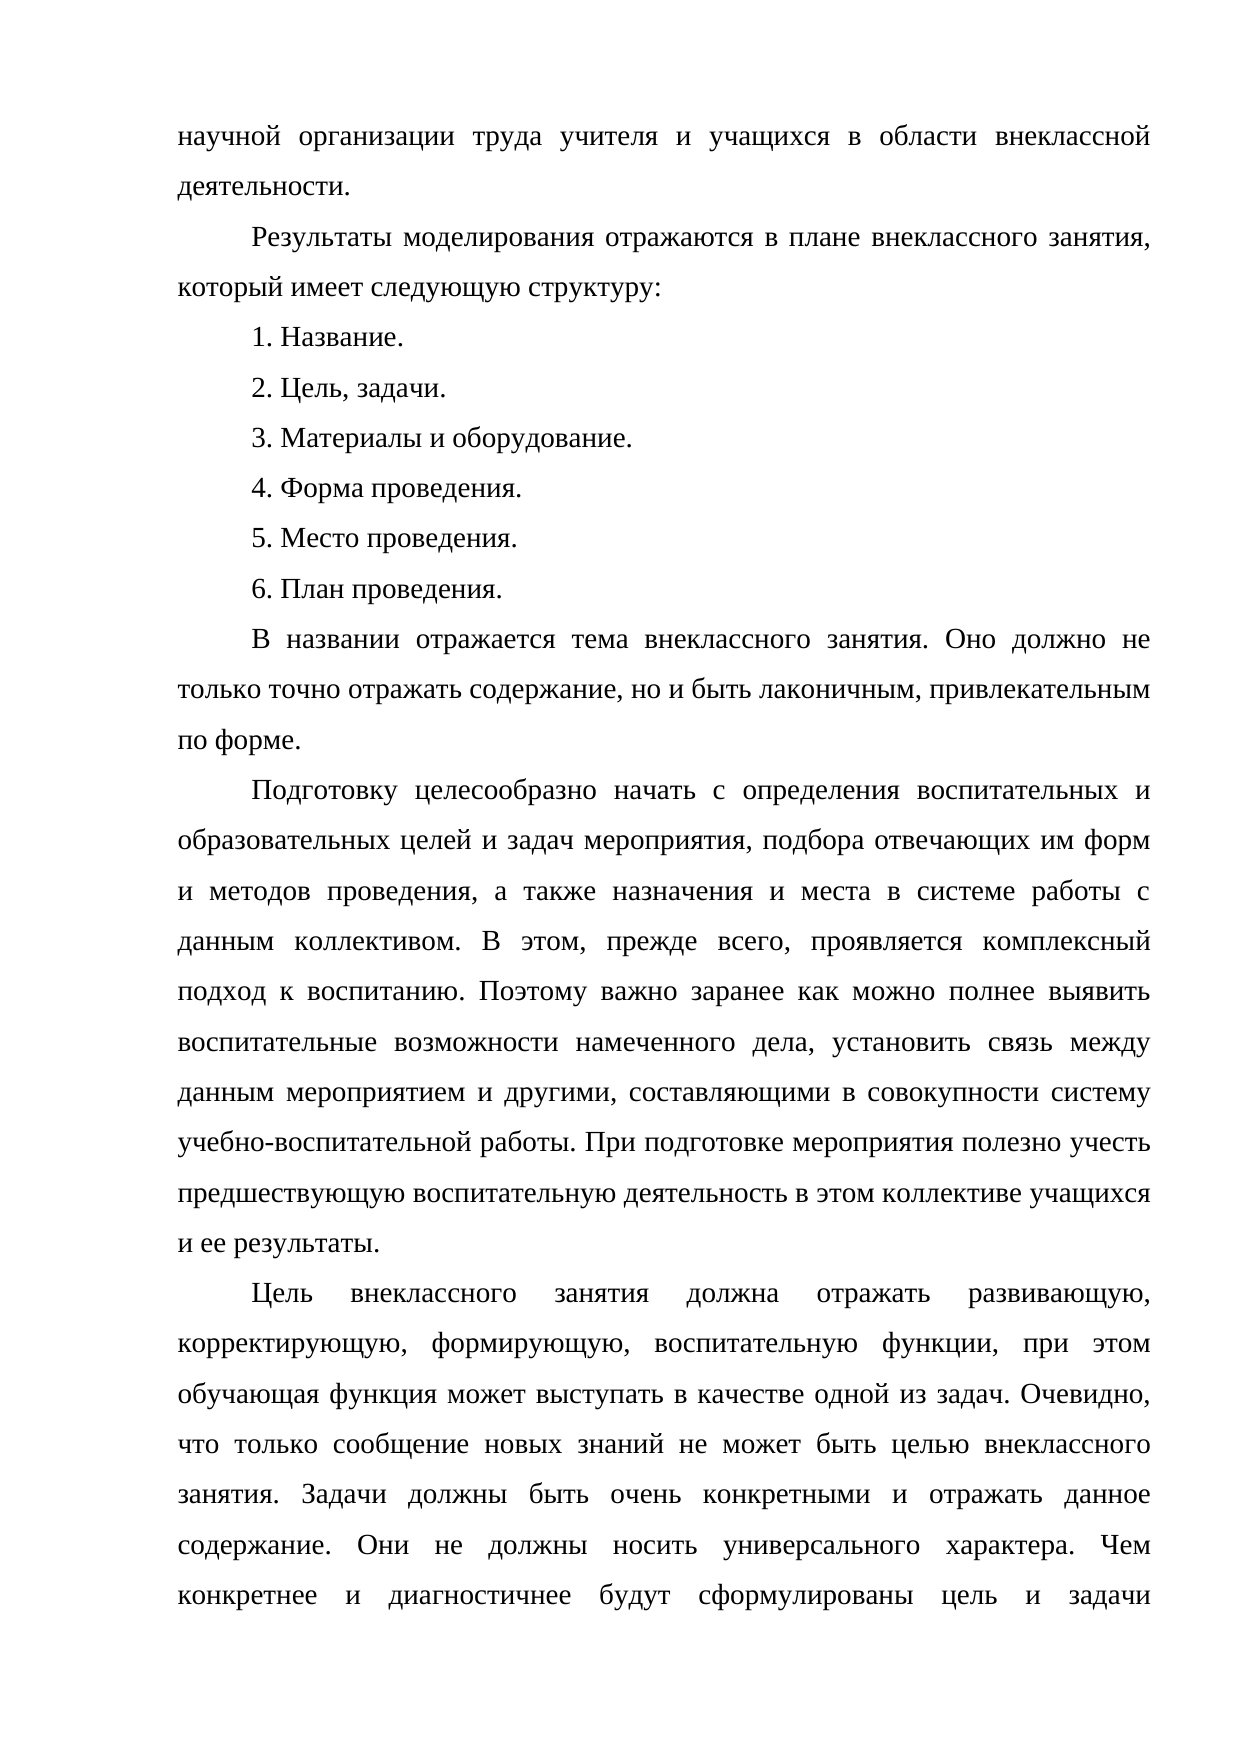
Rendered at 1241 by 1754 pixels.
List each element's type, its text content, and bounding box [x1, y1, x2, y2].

text Результаты моделирования отражаются в плане внеклассного занятия, который имеет следующую структуру: [177, 219, 1152, 303]
text 6. План проведения. [177, 571, 1152, 604]
text В названии отражается тема внеклассного занятия. Оно должно не только точно отражать содержание, но и быть лаконичным, привлекательным по форме. [177, 621, 1152, 755]
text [177, 118, 1152, 202]
text 4. Форма проведения. [177, 470, 1152, 504]
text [177, 1275, 1152, 1611]
text 2. Цель, задачи. [177, 370, 1152, 403]
text 5. Место проведения. [177, 521, 1152, 554]
text Подготовку целесообразно начать с определения воспитательных и образовательных целей и задач мероприятия, подбора отвечающих им форм и методов проведения, а также назначения и места в системе работы с данным коллективом. В этом, прежде всего, проявляется комплексный подход к воспитанию. Поэтому важно заранее как можно полнее выявить воспитательные возможности намеченного дела, установить связь между данным мероприятием и другими, составляющими в совокупности систему учебно-воспитательной работы. При подготовке мероприятия полезно учесть предшествующую воспитательную деятельность в этом коллективе учащихся и ее результаты. [177, 772, 1152, 1258]
text 3. Материалы и оборудование. [177, 420, 1152, 453]
text 1. Название. [177, 319, 1152, 353]
